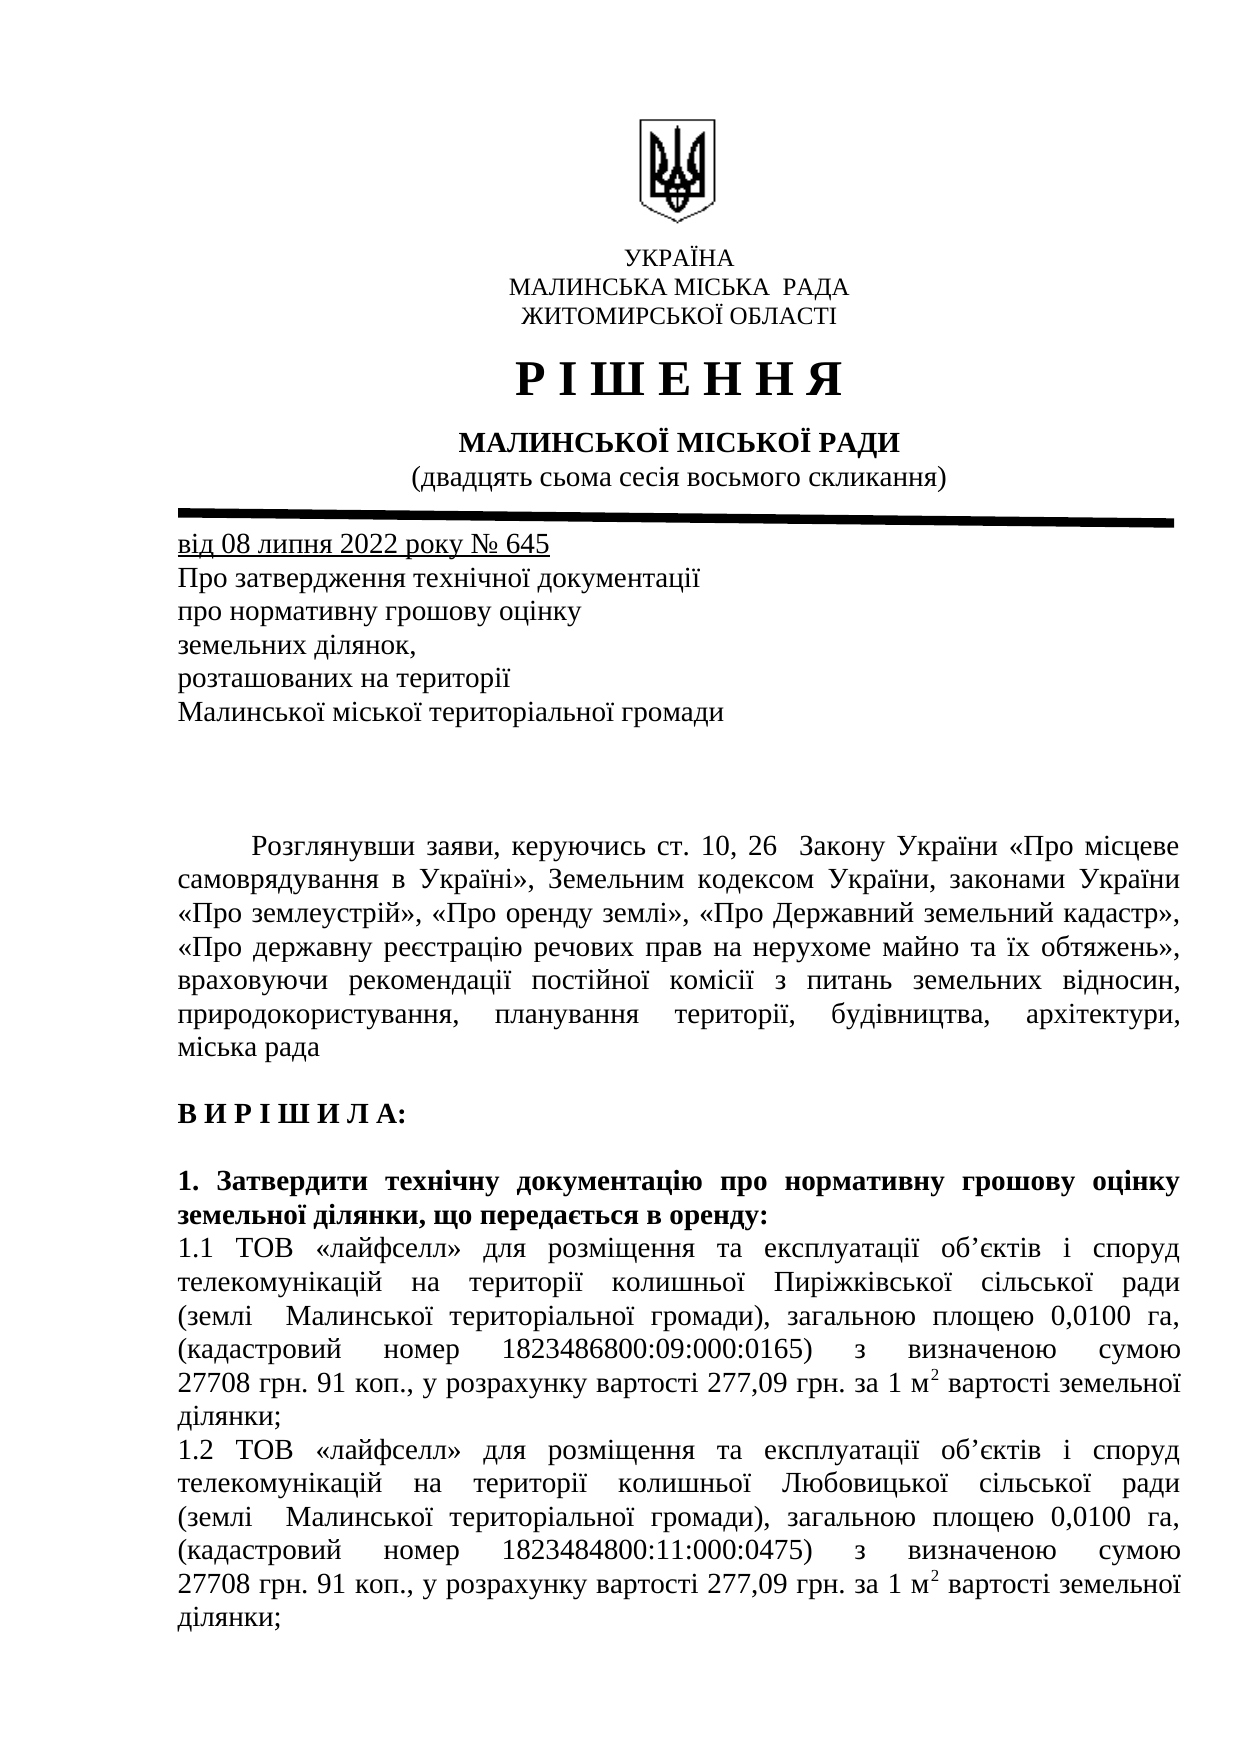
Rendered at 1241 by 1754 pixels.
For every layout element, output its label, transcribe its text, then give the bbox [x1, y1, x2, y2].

text Малинської міської територіальної громади [177, 694, 1181, 727]
text МАЛИНСЬКА МІСЬКА РАДА [177, 272, 1181, 301]
text малинської МІСЬКОЇ ради [177, 426, 1181, 459]
picture [633, 118, 721, 225]
text земельних ділянок, [177, 627, 1196, 660]
text ЖИТОМИРСЬКОЇ ОБЛАСТІ [177, 301, 1181, 330]
text Розглянувши заяви, керуючись ст. 10, 26 Закону України «Про місцеве самоврядування в Україні», Земельним кодексом України, законами України «Про землеустрій», «Про оренду землі», «Про Державний земельний кадастр», «Про державну реєстрацію речових прав на нерухоме майно та їх обтяжень», враховуючи рекомендації постійної комісії з питань земельних відносин, природокористування, планування території, будівництва, архітектури, міська рада [177, 828, 1181, 1063]
text (двадцять сьома сесія восьмого скликання) [177, 459, 1181, 493]
text Про затвердження технічної документації [177, 560, 1196, 593]
text 1.2 ТОВ «лайфселл» для розміщення та експлуатації об’єктів і споруд телекомунікацій на території колишньої Любовицької сільської ради (землі Малинської територіальної громади), загальною площею 0,0100 га, (кадастровий номер 1823484800:11:000:0475) з визначеною сумою 27708 грн. 91 коп., у розрахунку вартості 277,09 грн. за 1 м2 вартості земельної ділянки; [177, 1432, 1181, 1633]
text 1. Затвердити технічну документацію про нормативну грошову оцінку земельної ділянки, що передається в оренду: [177, 1163, 1181, 1231]
text про нормативну грошову оцінку [177, 593, 1196, 627]
text Р І Ш Е Н Н я [177, 349, 1181, 406]
text В И Р І Ш И Л А: [177, 1096, 1181, 1130]
text УКРАЇНА [177, 243, 1181, 272]
text розташованих на території [177, 660, 1181, 694]
text 1.1 ТОВ «лайфселл» для розміщення та експлуатації об’єктів і споруд телекомунікацій на території колишньої Пиріжківської сільської ради (землі Малинської територіальної громади), загальною площею 0,0100 га, (кадастровий номер 1823486800:09:000:0165) з визначеною сумою 27708 грн. 91 коп., у розрахунку вартості 277,09 грн. за 1 м2 вартості земельної ділянки; [177, 1231, 1181, 1432]
text від 08 липня 2022 року № 645 [177, 526, 1181, 560]
